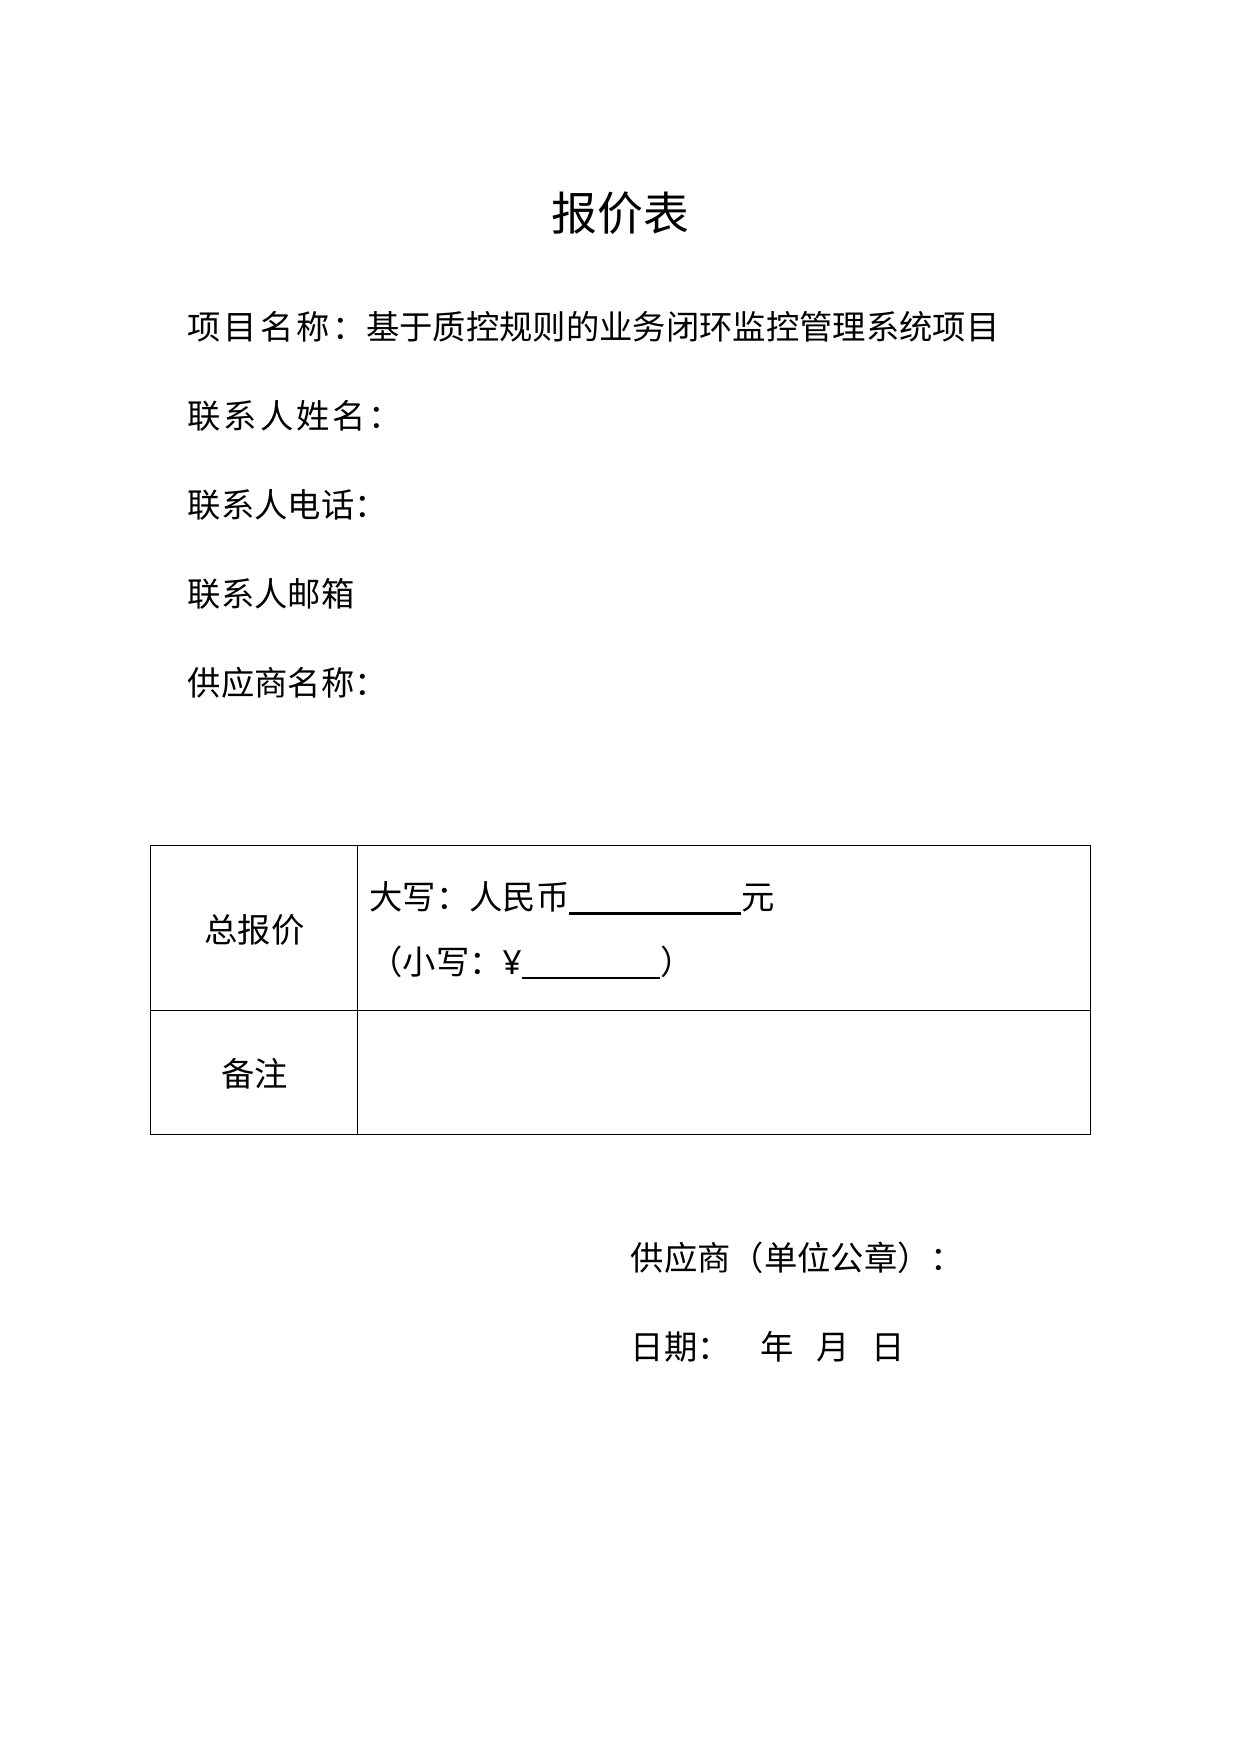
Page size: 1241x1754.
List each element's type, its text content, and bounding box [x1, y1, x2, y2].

text 联系人电话： [187, 471, 1053, 536]
text 供应商名称： [187, 649, 1053, 714]
text 联系人姓名： [187, 382, 1053, 447]
table_header 大写：人民币 元 （小写：¥ ） [358, 846, 1090, 1009]
text 报价表 [187, 162, 1053, 259]
text 日期： 年 月 日 [631, 1312, 1053, 1377]
text 联系人邮箱 [187, 560, 1053, 625]
table_cell [358, 1011, 1090, 1134]
table_header 总报价 [151, 846, 357, 1009]
table_cell 备注 [151, 1011, 357, 1134]
text 供应商（单位公章）： [631, 1223, 1053, 1288]
text 项目名称：基于质控规则的业务闭环监控管理系统项目 [187, 293, 1053, 358]
